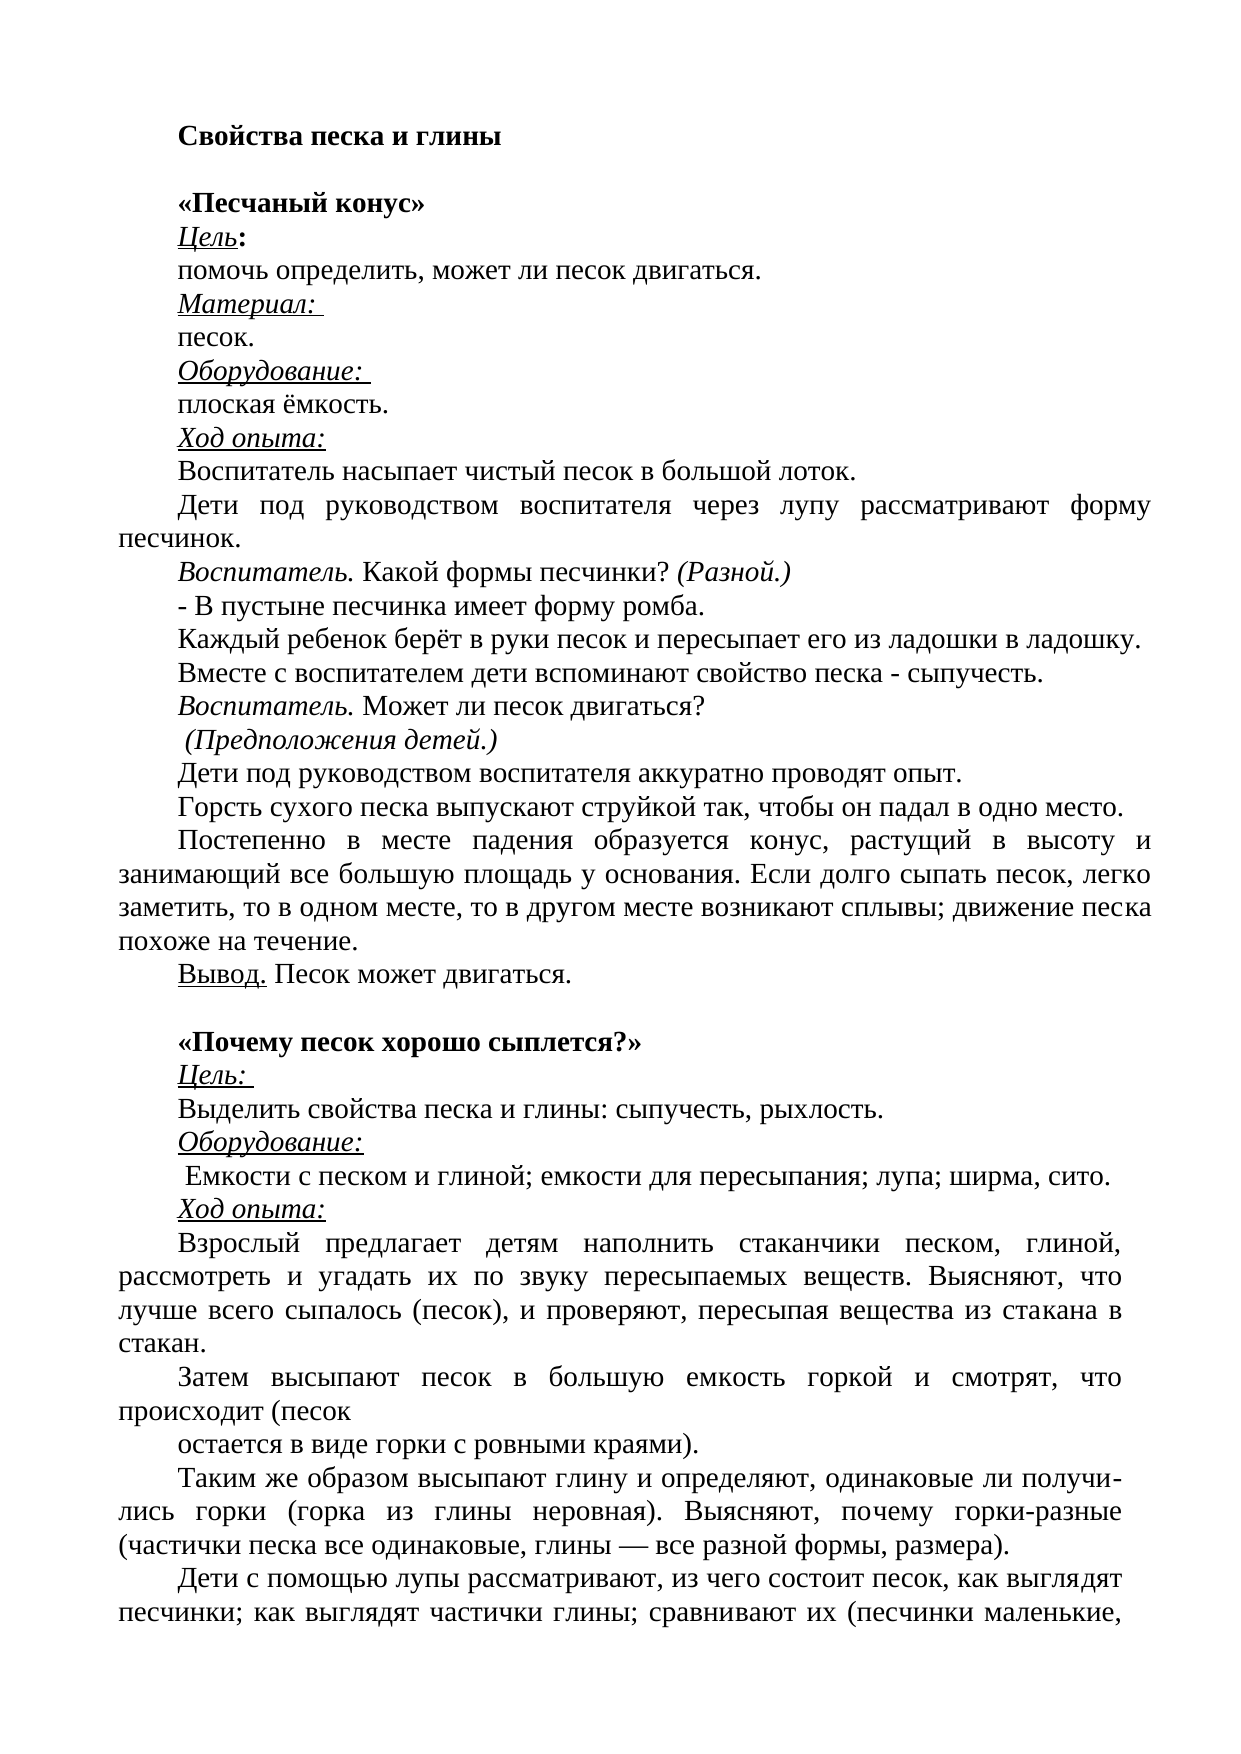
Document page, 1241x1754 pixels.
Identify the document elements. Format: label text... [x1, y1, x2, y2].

text Воспитатель насыпает чистый песок в большой лоток. [118, 453, 1152, 487]
text песок. [118, 319, 1152, 353]
text помочь определить, может ли песок двигаться. [118, 252, 1152, 286]
text Воспитатель. Может ли песок двигаться? [118, 688, 1152, 722]
list Цель: [118, 1057, 1152, 1091]
text Оборудование: [118, 353, 1152, 386]
text Вместе с воспитателем дети вспоминают свойство песка - сыпучесть. [118, 655, 1152, 688]
list «Почему песок хорошо сыплется?» [118, 1024, 1152, 1057]
list Оборудование: [118, 1124, 1152, 1158]
text Постепенно в месте падения образуется конус, растущий в высоту и занимающий все большую площадь у основания. Если долго сыпать песок, легко заметить, то в одном месте, то в другом месте возникают сплывы; движение песка похоже на течение. [118, 822, 1152, 957]
list Выделить свойства песка и глины: сыпучесть, рыхлость. [118, 1091, 1152, 1124]
text - В пустыне песчинка имеет форму ромба. [118, 588, 1152, 621]
text Дети под руководством воспитателя через лупу рассматривают форму песчинок. [118, 487, 1152, 554]
text Дети под руководством воспитателя аккуратно проводят опыт. [118, 755, 1152, 789]
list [118, 1560, 1122, 1627]
list Затем высыпают песок в большую емкость горкой и смотрят, что происходит (песок [118, 1359, 1122, 1426]
text Материал: [118, 286, 1152, 319]
text Цель: [118, 219, 1152, 252]
text Горсть сухого песка выпускают струйкой так, чтобы он падал в одно место. [118, 789, 1152, 822]
text Свойства песка и глины [118, 118, 1152, 152]
text Взрослый предлагает детям наполнить стаканчики песком, глиной, рассмотреть и угадать их по звуку пересыпаемых веществ. Выясняют, что лучше всего сыпалось (песок), и проверяют, пересыпая вещества из стакана в стакан. [118, 1225, 1122, 1359]
text Вывод. Песок может двигаться. [118, 957, 1152, 990]
list Таким же образом высыпают глину и определяют, одинаковые ли получились горки (горка из глины неровная). Выясняют, почему горки-разные (частички песка все одинаковые, глины — все разной формы, размера). [118, 1460, 1122, 1560]
text Воспитатель. Какой формы песчинки? (Разной.) [118, 554, 1152, 588]
list остается в виде горки с ровными краями). [118, 1426, 1122, 1460]
text Ход опыта: [118, 1191, 1152, 1225]
list Емкости с песком и глиной; емкости для пересыпания; лупа; ширма, сито. [118, 1158, 1152, 1191]
text плоская ёмкость. [118, 386, 1152, 420]
text Ход опыта: [118, 420, 1152, 453]
text «Песчаный конус» [118, 185, 1152, 219]
text (Предположения детей.) [118, 722, 1152, 755]
text Каждый ребенок берёт в руки песок и пересыпает его из ладошки в ладошку. [118, 621, 1152, 655]
